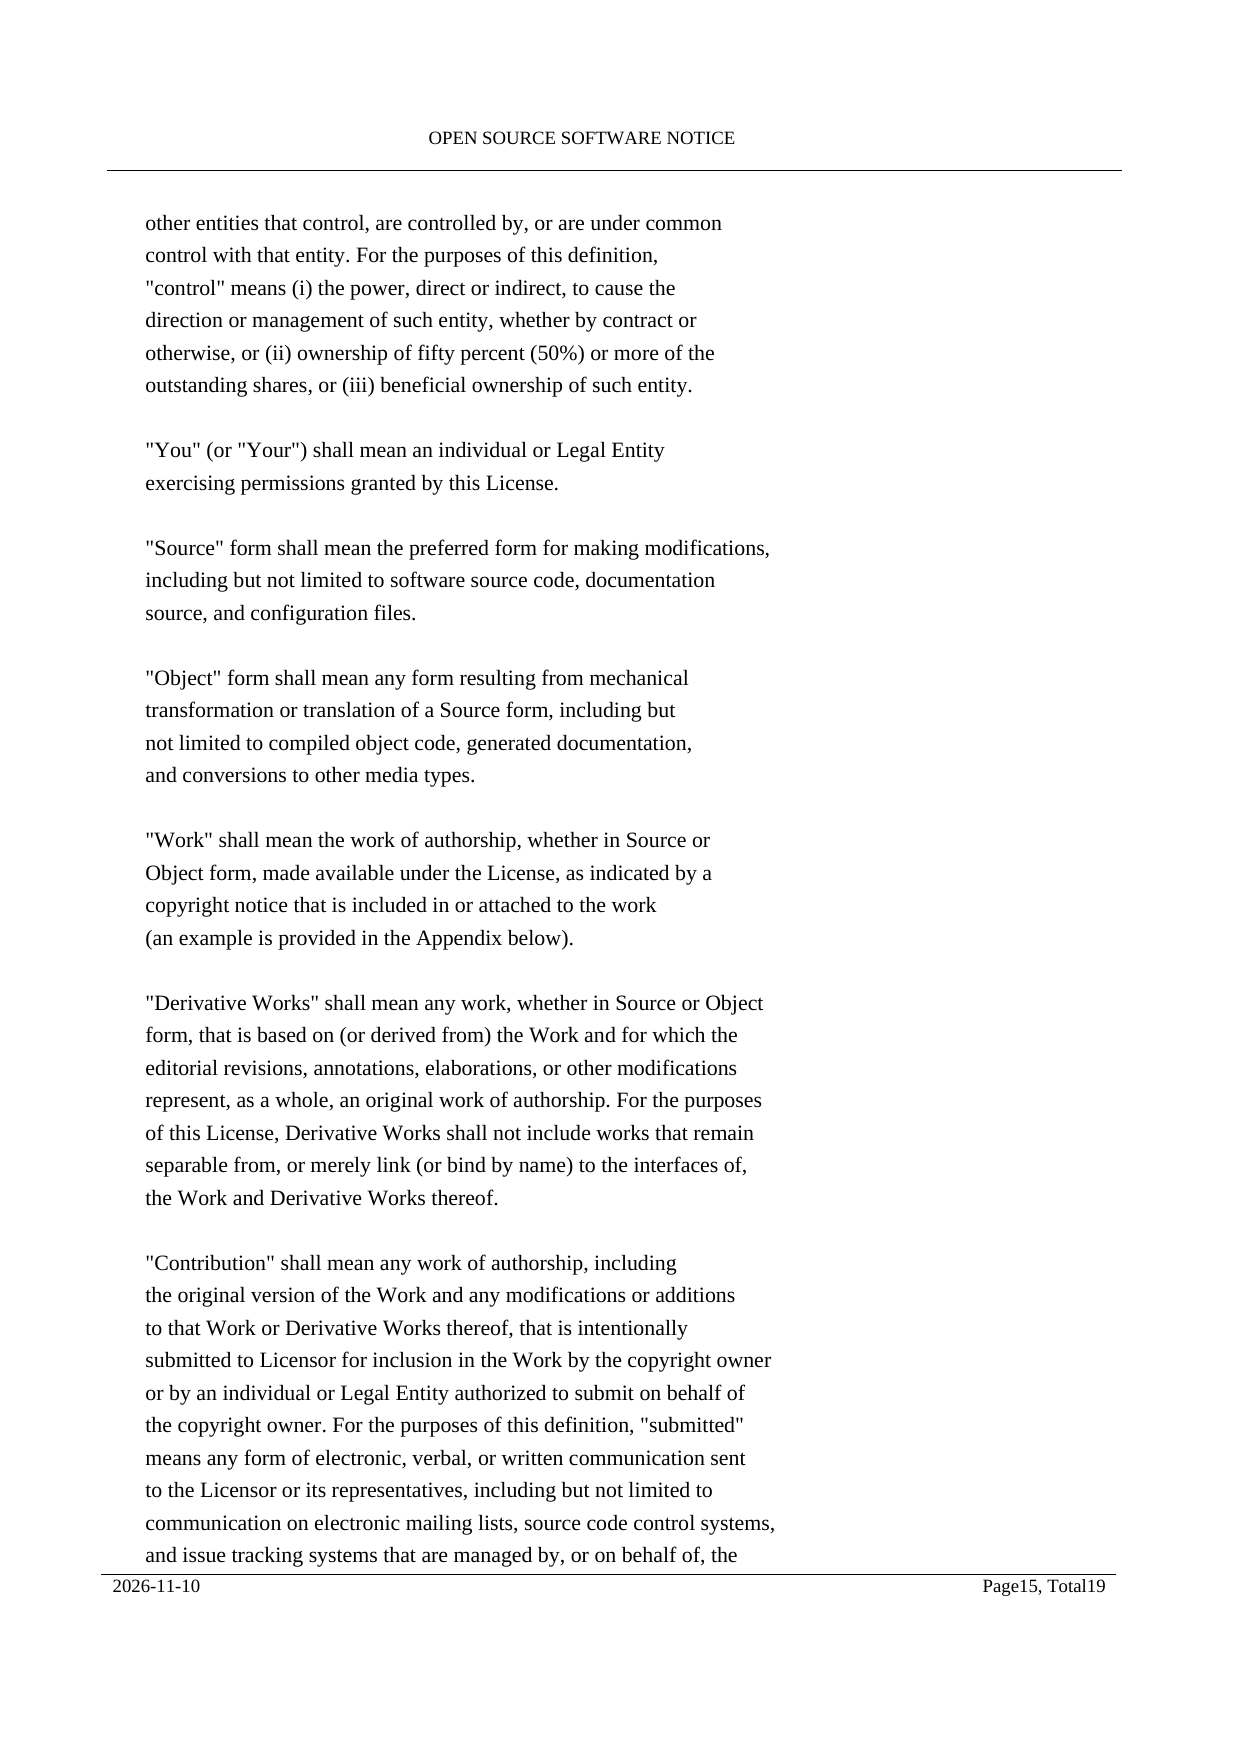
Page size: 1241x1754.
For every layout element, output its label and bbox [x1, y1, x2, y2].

text [112, 206, 1128, 1571]
